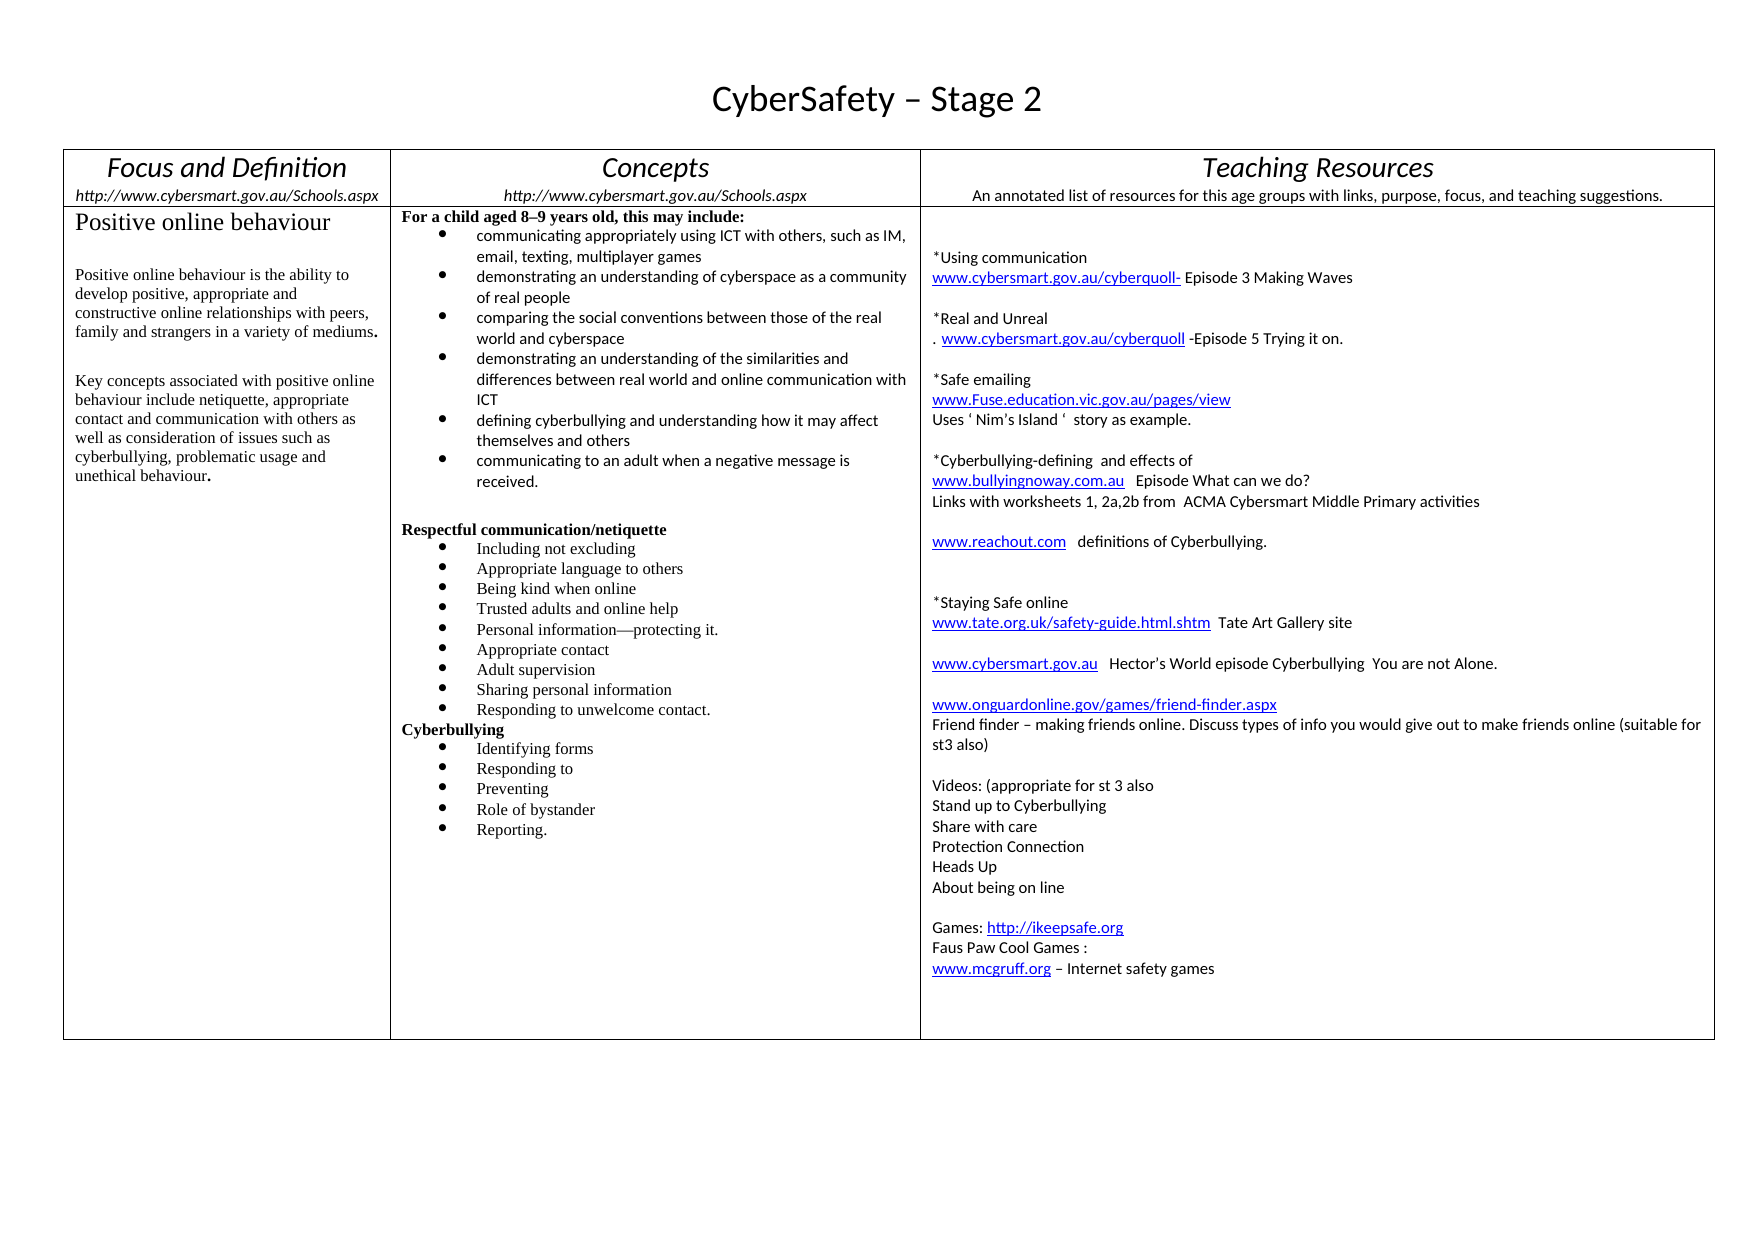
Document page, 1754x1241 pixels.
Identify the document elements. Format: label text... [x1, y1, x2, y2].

text CyberSafety – Stage 2 [75, 75, 1679, 121]
table_cell Positive online behaviour Positive online behaviour is the ability to develop positive, appropriate and constructive online relationships with peers, family and strangers in a variety of mediums. Key concepts associated with positive online behaviour include netiquette, appropriate contact and communication with others as well as consideration of issues such as cyberbullying, problematic usage and unethical behaviour. [64, 207, 390, 1039]
table_header Focus and Definition http://www.cybersmart.gov.au/Schools.aspx [64, 150, 390, 206]
table_header Teaching Resources An annotated list of resources for this age groups with links, purpose, focus, and teaching suggestions. [921, 150, 1714, 206]
table_cell *Using communication www.cybersmart.gov.au/cyberquoll- Episode 3 Making Waves *Real and Unreal . www.cybersmart.gov.au/cyberquoll -Episode 5 Trying it on. *Safe emailing www.Fuse.education.vic.gov.au/pages/view Uses ‘ Nim’s Island ‘ story as example. *Cyberbullying-defining and effects of www.bullyingnoway.com.au Episode What can we do? Links with worksheets 1, 2a,2b from ACMA Cybersmart Middle Primary activities www.reachout.com definitions of Cyberbullying. *Staying Safe online www.tate.org.uk/safety-guide.html.shtm Tate Art Gallery site www.cybersmart.gov.au Hector’s World episode Cyberbullying You are not Alone. www.onguardonline.gov/games/friend-finder.aspx Friend finder – making friends online. Discuss types of info you would give out to make friends online (suitable for st3 also) Videos: (appropriate for st 3 also Stand up to Cyberbullying Share with care Protection Connection Heads Up About being on line Games: http://ikeepsafe.org Faus Paw Cool Games : www.mcgruff.org – Internet safety games [921, 207, 1714, 1039]
table_cell For a child aged 8–9 years old, this may include: communicating appropriately using ICT with others, such as IM, email, texting, multiplayer games demonstrating an understanding of cyberspace as a community of real people comparing the social conventions between those of the real world and cyberspace demonstrating an understanding of the similarities and differences between real world and online communication with ICT defining cyberbullying and understanding how it may affect themselves and others communicating to an adult when a negative message is received. Respectful communication/netiquette Including not excluding Appropriate language to others Being kind when online Trusted adults and online help Personal information—protecting it. Appropriate contact Adult supervision Sharing personal information Responding to unwelcome contact. Cyberbullying Identifying forms Responding to Preventing Role of bystander Reporting. [391, 207, 920, 1039]
table_header Concepts http://www.cybersmart.gov.au/Schools.aspx [391, 150, 920, 206]
